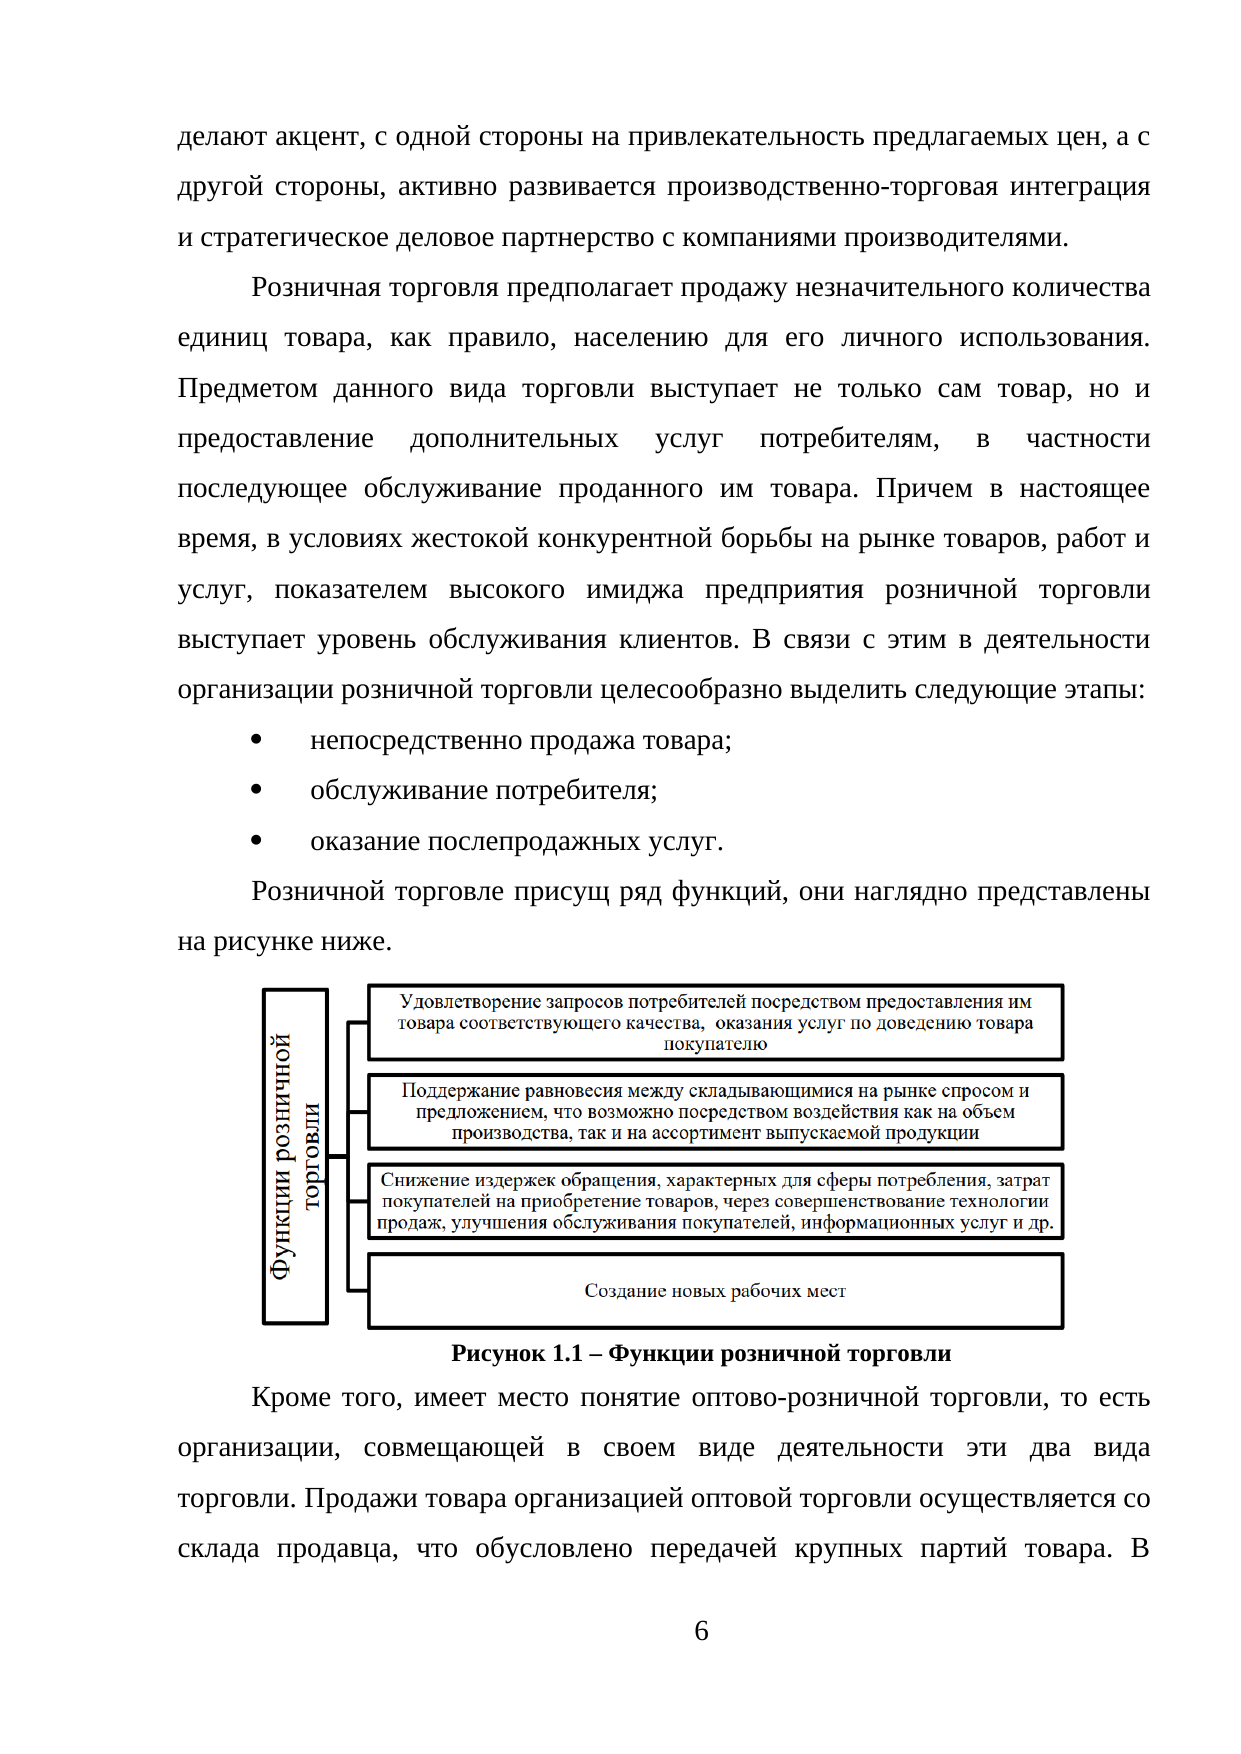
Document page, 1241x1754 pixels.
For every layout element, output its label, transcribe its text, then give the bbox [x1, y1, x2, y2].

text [177, 1379, 1152, 1563]
list обслуживание потребителя; [251, 772, 1152, 806]
text Розничная торговля предполагает продажу незначительного количества единиц товара, как правило, населению для его личного использования. Предметом данного вида торговли выступает не только сам товар, но и предоставление дополнительных услуг потребителям, в частности последующее обслуживание проданного им товара. Причем в настоящее время, в условиях жестокой конкурентной борьбы на рынке товаров, работ и услуг, показателем высокого имиджа предприятия розничной торговли выступает уровень обслуживания клиентов. В связи с этим в деятельности организации розничной торговли целесообразно выделить следующие этапы: [177, 269, 1152, 705]
text Розничной торговле присущ ряд функций, они наглядно представлены на рисунке ниже. [177, 873, 1152, 957]
list оказание послепродажных услуг. [251, 823, 1152, 856]
picture [251, 973, 1071, 1338]
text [177, 118, 1152, 252]
list непосредственно продажа товара; [251, 722, 1152, 756]
text Рисунок 1.1 – Функции розничной торговли [177, 1338, 1152, 1367]
